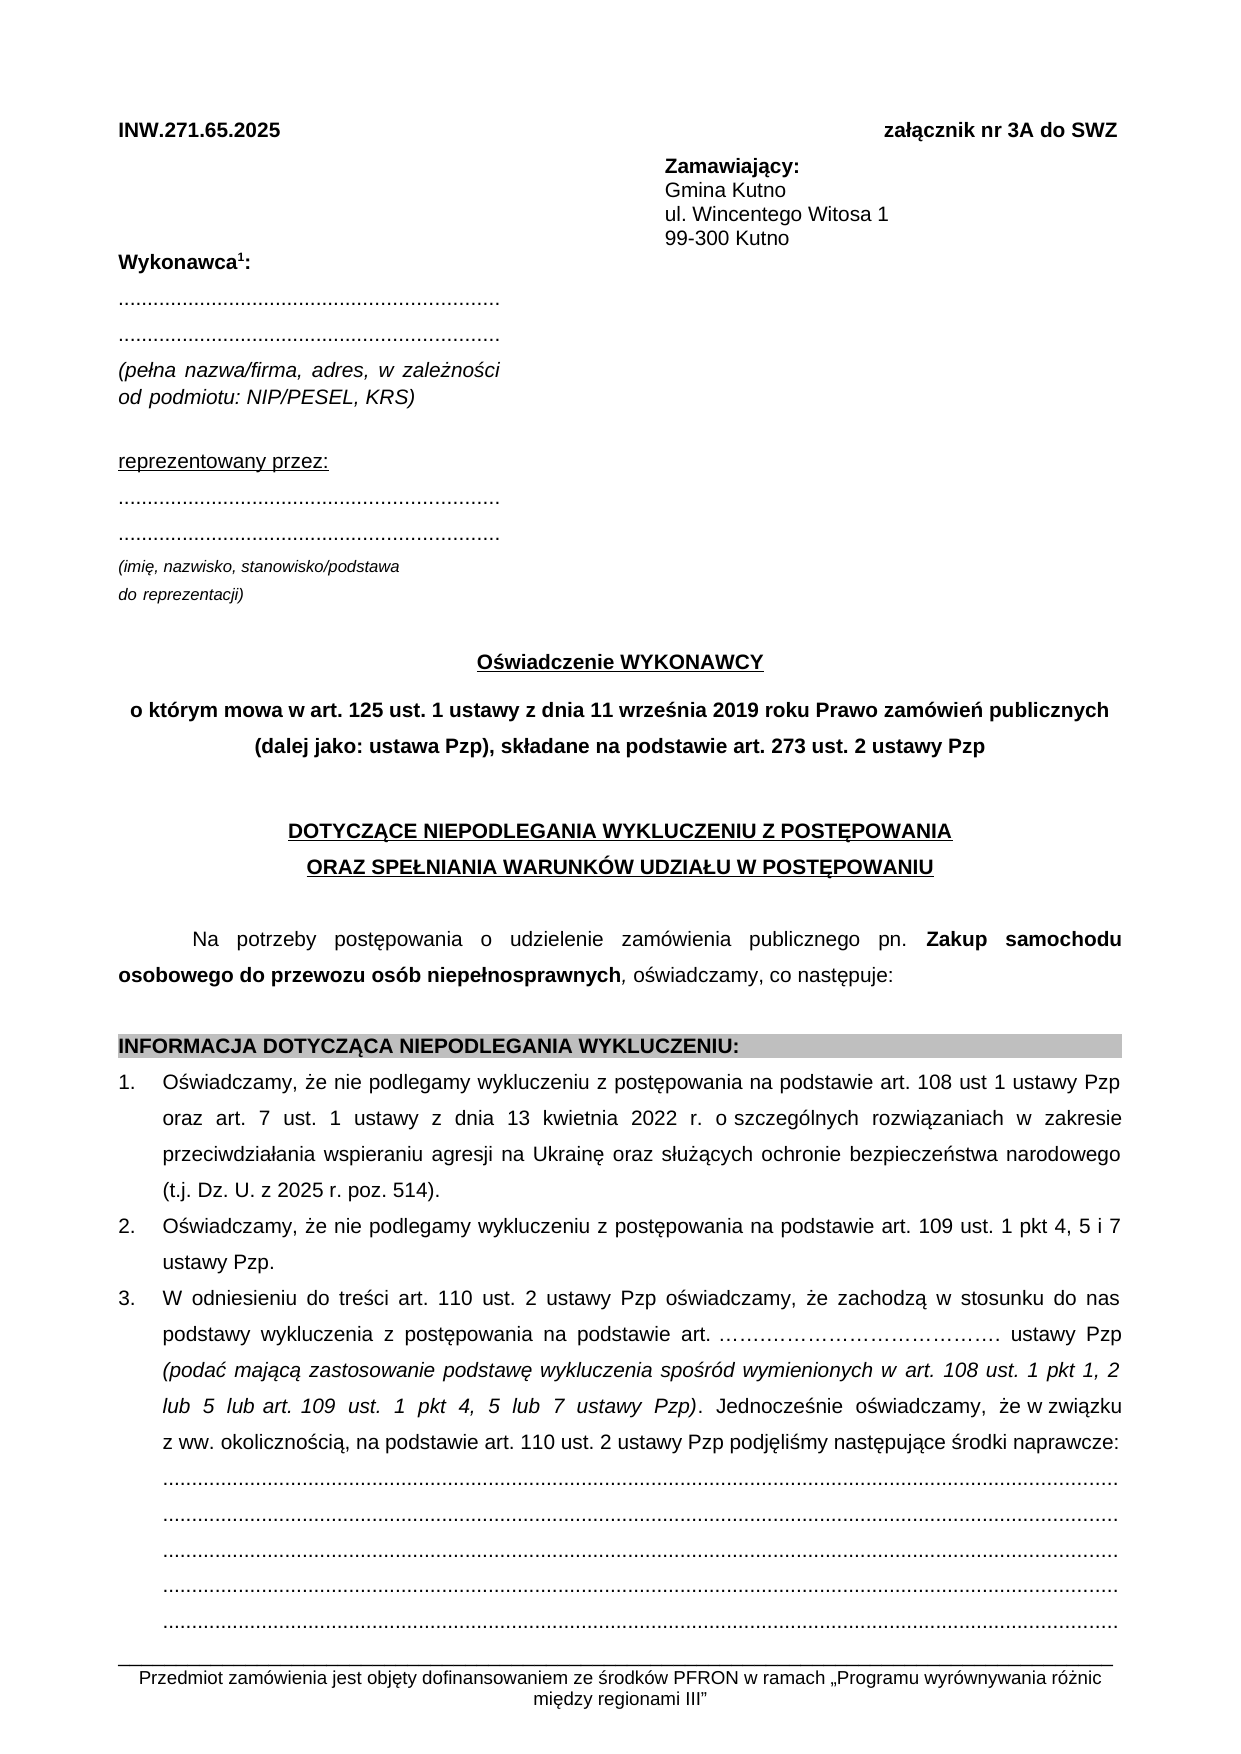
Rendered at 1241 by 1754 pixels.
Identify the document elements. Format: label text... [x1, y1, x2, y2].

text Oświadczenie WYKONAWCY [118, 650, 1122, 674]
text INFORMACJA DOTYCZĄCA NIEPODLEGANIA WYKLUCZENIU: [118, 1034, 1122, 1058]
text Gmina Kutno [664, 178, 1122, 202]
text 99-300 Kutno [664, 226, 1122, 250]
text o którym mowa w art. 125 ust. 1 ustawy z dnia 11 września 2019 roku Prawo zamówień publicznych (dalej jako: ustawa Pzp), składane na podstawie art. 273 ust. 2 ustawy Pzp [118, 698, 1122, 758]
text DOTYCZĄCE NIEPODLEGANIA WYKLUCZENIU Z POSTĘPOWANIA ORAZ SPEŁNIANIA WARUNKÓW UDZIAŁU W POSTĘPOWANIU [118, 819, 1122, 878]
text Na potrzeby postępowania o udzielenie zamówienia publicznego pn. Zakup samochodu osobowego do przewozu osób niepełnosprawnych, oświadczamy, co następuje: [118, 926, 1122, 986]
list Oświadczamy, że nie podlegamy wykluczeniu z postępowania na podstawie art. 108 ust 1 ustawy Pzp oraz art. 7 ust. 1 ustawy z dnia 13 kwietnia 2022 r. o szczególnych rozwiązaniach w zakresie przeciwdziałania wspieraniu agresji na Ukrainę oraz służących ochronie bezpieczeństwa narodowego (t.j. Dz. U. z 2025 r. poz. 514). [118, 1070, 1122, 1202]
text Wykonawca1: [118, 250, 1122, 274]
list W odniesieniu do treści art. 110 ust. 2 ustawy Pzp oświadczamy, że zachodzą w stosunku do nas podstawy wykluczenia z postępowania na podstawie art. …….……………………………. ustawy Pzp (podać mającą zastosowanie podstawę wykluczenia spośród wymienionych w art. 108 ust. 1 pkt 1, 2 lub 5 lub art. 109 ust. 1 pkt 4, 5 lub 7 ustawy Pzp). Jednocześnie oświadczamy, że w związku z ww. okolicznością, na podstawie art. 110 ust. 2 ustawy Pzp podjęliśmy następujące środki naprawcze: [118, 1286, 1122, 1453]
text ul. Wincentego Witosa 1 [664, 202, 1122, 226]
text (imię, nazwisko, stanowisko/podstawa do reprezentacji) [118, 556, 502, 604]
list Oświadczamy, że nie podlegamy wykluczeniu z postępowania na podstawie art. 109 ust. 1 pkt 4, 5 i 7 ustawy Pzp. [118, 1214, 1122, 1274]
text INW.271.65.2025 załącznik nr 3A do SWZ [118, 118, 1122, 142]
text reprezentowany przez: [118, 449, 1122, 473]
text Zamawiający: [664, 154, 1122, 178]
text (pełna nazwa/firma, adres, w zależności od podmiotu: NIP/PESEL, KRS) [118, 358, 502, 409]
